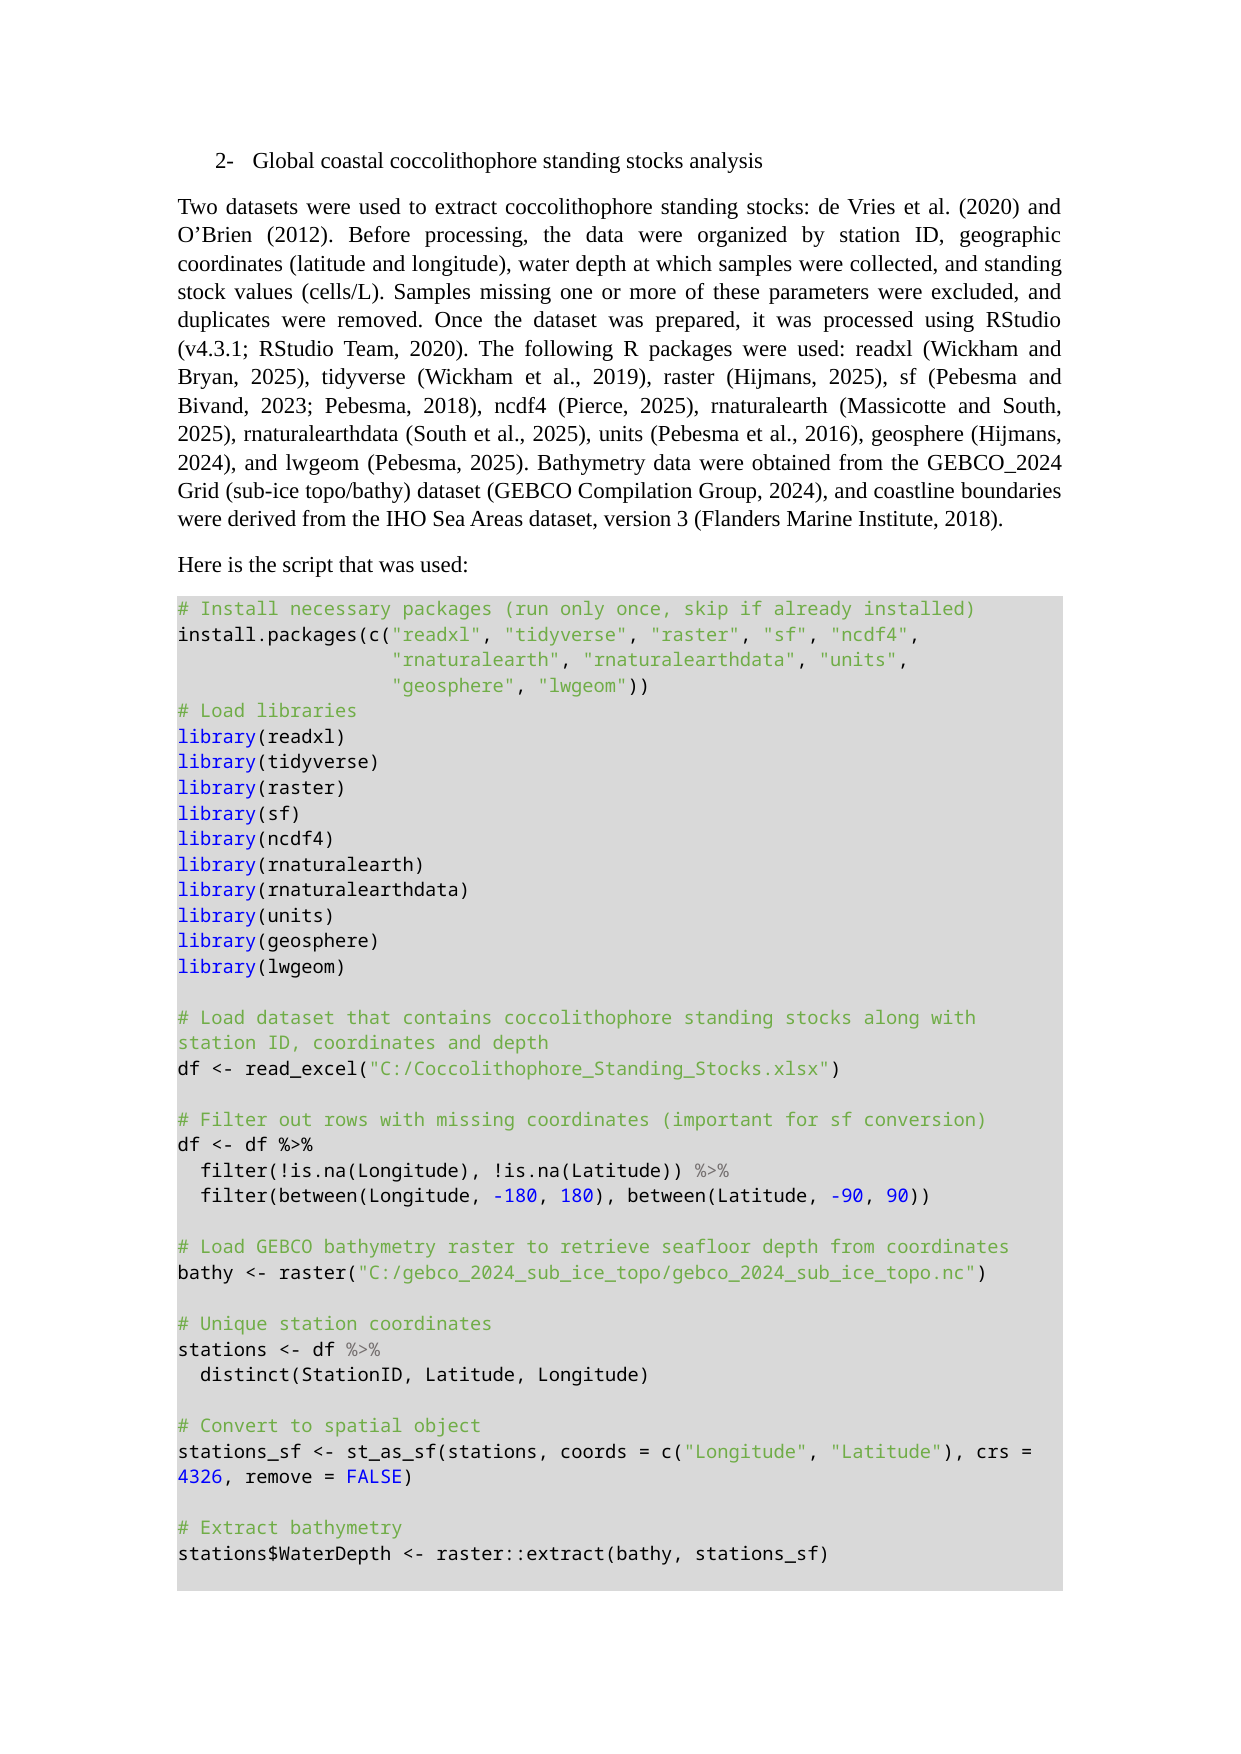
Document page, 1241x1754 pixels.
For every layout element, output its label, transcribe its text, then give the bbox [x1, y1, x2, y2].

text Here is the script that was used: [177, 551, 1063, 577]
text bathy <- raster("C:/gebco_2024_sub_ice_topo/gebco_2024_sub_ice_topo.nc") [177, 1259, 1063, 1285]
text library(raster) [177, 774, 1063, 800]
text library(readxl) [177, 723, 1063, 749]
text stations <- df %>% [177, 1336, 1063, 1361]
text library(tidyverse) [177, 749, 1063, 774]
text library(rnaturalearthdata) [177, 876, 1063, 902]
text df <- df %>% [177, 1132, 1063, 1157]
text Two datasets were used to extract coccolithophore standing stocks: de Vries et al. (2020) and O’Brien (2012). Before processing, the data were organized by station ID, geographic coordinates (latitude and longitude), water depth at which samples were collected, and standing stock values (cells/L). Samples missing one or more of these parameters were excluded, and duplicates were removed. Once the dataset was prepared, it was processed using RStudio (v4.3.1; RStudio Team, 2020). The following R packages were used: readxl (Wickham and Bryan, 2025), tidyverse (Wickham et al., 2019), raster (Hijmans, 2025), sf (Pebesma and Bivand, 2023; Pebesma, 2018), ncdf4 (Pierce, 2025), rnaturalearth (Massicotte and South, 2025), rnaturalearthdata (South et al., 2025), units (Pebesma et al., 2016), geosphere (Hijmans, 2024), and lwgeom (Pebesma, 2025). Bathymetry data were obtained from the GEBCO_2024 Grid (sub-ice topo/bathy) dataset (GEBCO Compilation Group, 2024), and coastline boundaries were derived from the IHO Sea Areas dataset, version 3 (Flanders Marine Institute, 2018). [177, 193, 1063, 532]
text filter(!is.na(Longitude), !is.na(Latitude)) %>% [177, 1157, 1063, 1183]
text stations_sf <- st_as_sf(stations, coords = c("Longitude", "Latitude"), crs = 4326, remove = FALSE) [177, 1438, 1063, 1489]
text install.packages(c("readxl", "tidyverse", "raster", "sf", "ncdf4", [177, 621, 1063, 647]
text # Install necessary packages (run only once, skip if already installed) [177, 596, 1063, 621]
text library(ncdf4) [177, 825, 1063, 851]
text library(lwgeom) [177, 953, 1063, 978]
text # Convert to spatial object [177, 1412, 1063, 1438]
text distinct(StationID, Latitude, Longitude) [177, 1361, 1063, 1387]
list Global coastal coccolithophore standing stocks analysis [215, 148, 1063, 174]
text library(rnaturalearth) [177, 851, 1063, 876]
text library(geosphere) [177, 927, 1063, 953]
text stations$WaterDepth <- raster::extract(bathy, stations_sf) [177, 1540, 1063, 1566]
text # Load libraries [177, 698, 1063, 723]
text # Load dataset that contains coccolithophore standing stocks along with station ID, coordinates and depth [177, 1004, 1063, 1055]
text "geosphere", "lwgeom")) [177, 672, 1063, 698]
text library(sf) [177, 800, 1063, 825]
text df <- read_excel("C:/Coccolithophore_Standing_Stocks.xlsx") [177, 1055, 1063, 1081]
text # Load GEBCO bathymetry raster to retrieve seafloor depth from coordinates [177, 1234, 1063, 1259]
text filter(between(Longitude, -180, 180), between(Latitude, -90, 90)) [177, 1183, 1063, 1208]
text library(units) [177, 902, 1063, 927]
text # Extract bathymetry [177, 1514, 1063, 1540]
text "rnaturalearth", "rnaturalearthdata", "units", [177, 647, 1063, 672]
text # Unique station coordinates [177, 1310, 1063, 1336]
text # Filter out rows with missing coordinates (important for sf conversion) [177, 1106, 1063, 1132]
